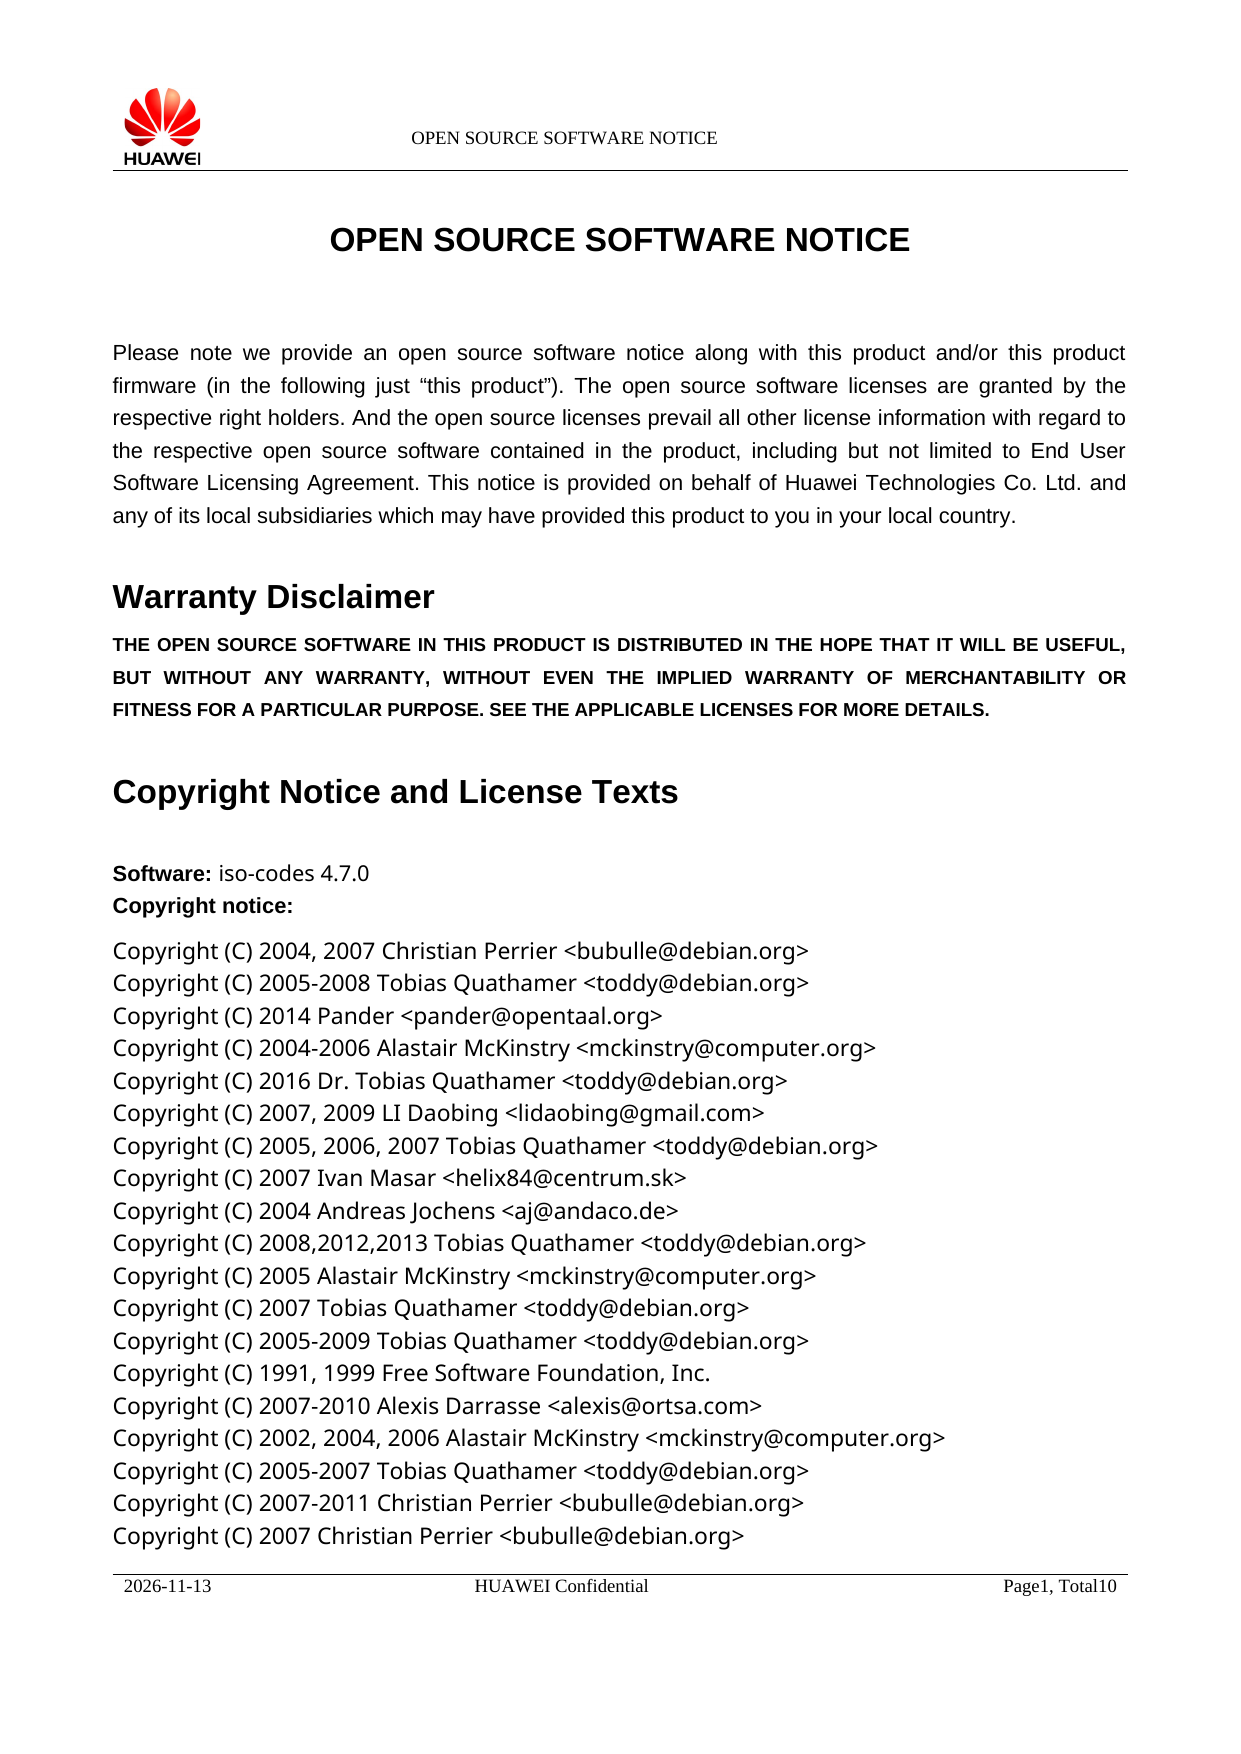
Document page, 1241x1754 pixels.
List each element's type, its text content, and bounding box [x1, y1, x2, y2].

text Copyright Notice and License Texts [112, 759, 1128, 824]
text OPEN SOURCE SOFTWARE NOTICE [112, 206, 1128, 271]
text Warranty Disclaimer [112, 564, 1128, 629]
text Please note we provide an open source software notice along with this product and/or this product firmware (in the following just “this product”). The open source software licenses are granted by the respective right holders. And the open source licenses prevail all other license information with regard to the respective open source software contained in the product, including but not limited to End User Software Licensing Agreement. This notice is provided on behalf of Huawei Technologies Co. Ltd. and any of its local subsidiaries which may have provided this product to you in your local country. [112, 336, 1128, 531]
text Copyright notice: [112, 889, 1128, 921]
title Software: iso-codes 4.7.0 [112, 856, 1128, 889]
text The open source software in this product is distributed in the hope that it will be useful, but WITHOUT ANY WARRANTY, without even the implied warranty of MERCHANTABILITY or FITNESS FOR A PARTICULAR PURPOSE. See the applicable licenses for more details. [112, 629, 1128, 726]
picture [124, 88, 201, 165]
